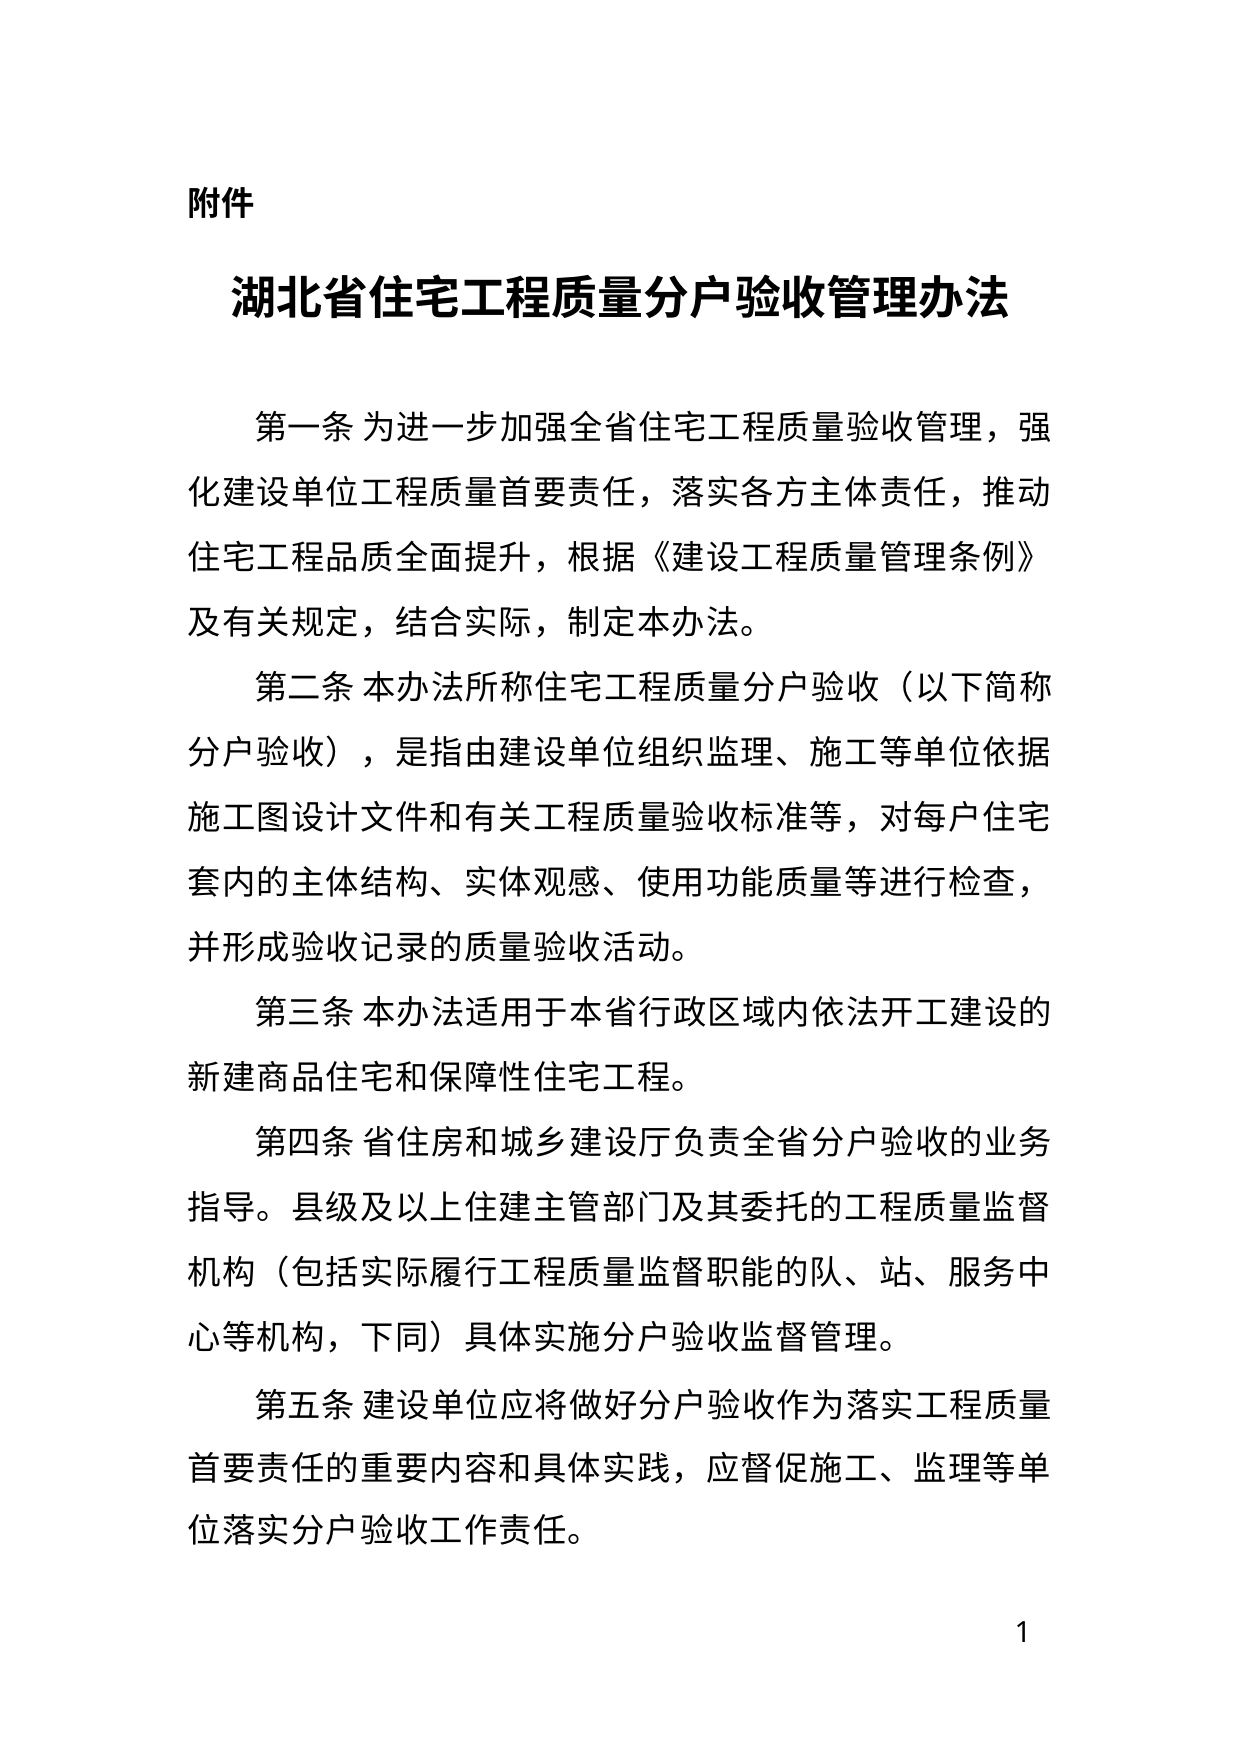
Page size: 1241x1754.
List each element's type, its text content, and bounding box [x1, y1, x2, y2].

text 湖北省住宅工程质量分户验收管理办法 [187, 261, 1053, 328]
text 第五条 建设单位应将做好分户验收作为落实工程质量首要责任的重要内容和具体实践，应督促施工、监理等单位落实分户验收工作责任。 [187, 1368, 1053, 1555]
text 第一条 为进一步加强全省住宅工程质量验收管理，强化建设单位工程质量首要责任，落实各方主体责任，推动住宅工程品质全面提升，根据《建设工程质量管理条例》及有关规定，结合实际，制定本办法。 [187, 393, 1053, 653]
text 第三条 本办法适用于本省行政区域内依法开工建设的新建商品住宅和保障性住宅工程。 [187, 978, 1053, 1108]
text 附件 [187, 162, 1053, 229]
text 第二条 本办法所称住宅工程质量分户验收（以下简称分户验收），是指由建设单位组织监理、施工等单位依据施工图设计文件和有关工程质量验收标准等，对每户住宅套内的主体结构、实体观感、使用功能质量等进行检查，并形成验收记录的质量验收活动。 [187, 653, 1053, 978]
text 第四条 省住房和城乡建设厅负责全省分户验收的业务指导。县级及以上住建主管部门及其委托的工程质量监督机构（包括实际履行工程质量监督职能的队、站、服务中心等机构，下同）具体实施分户验收监督管理。 [187, 1108, 1053, 1368]
